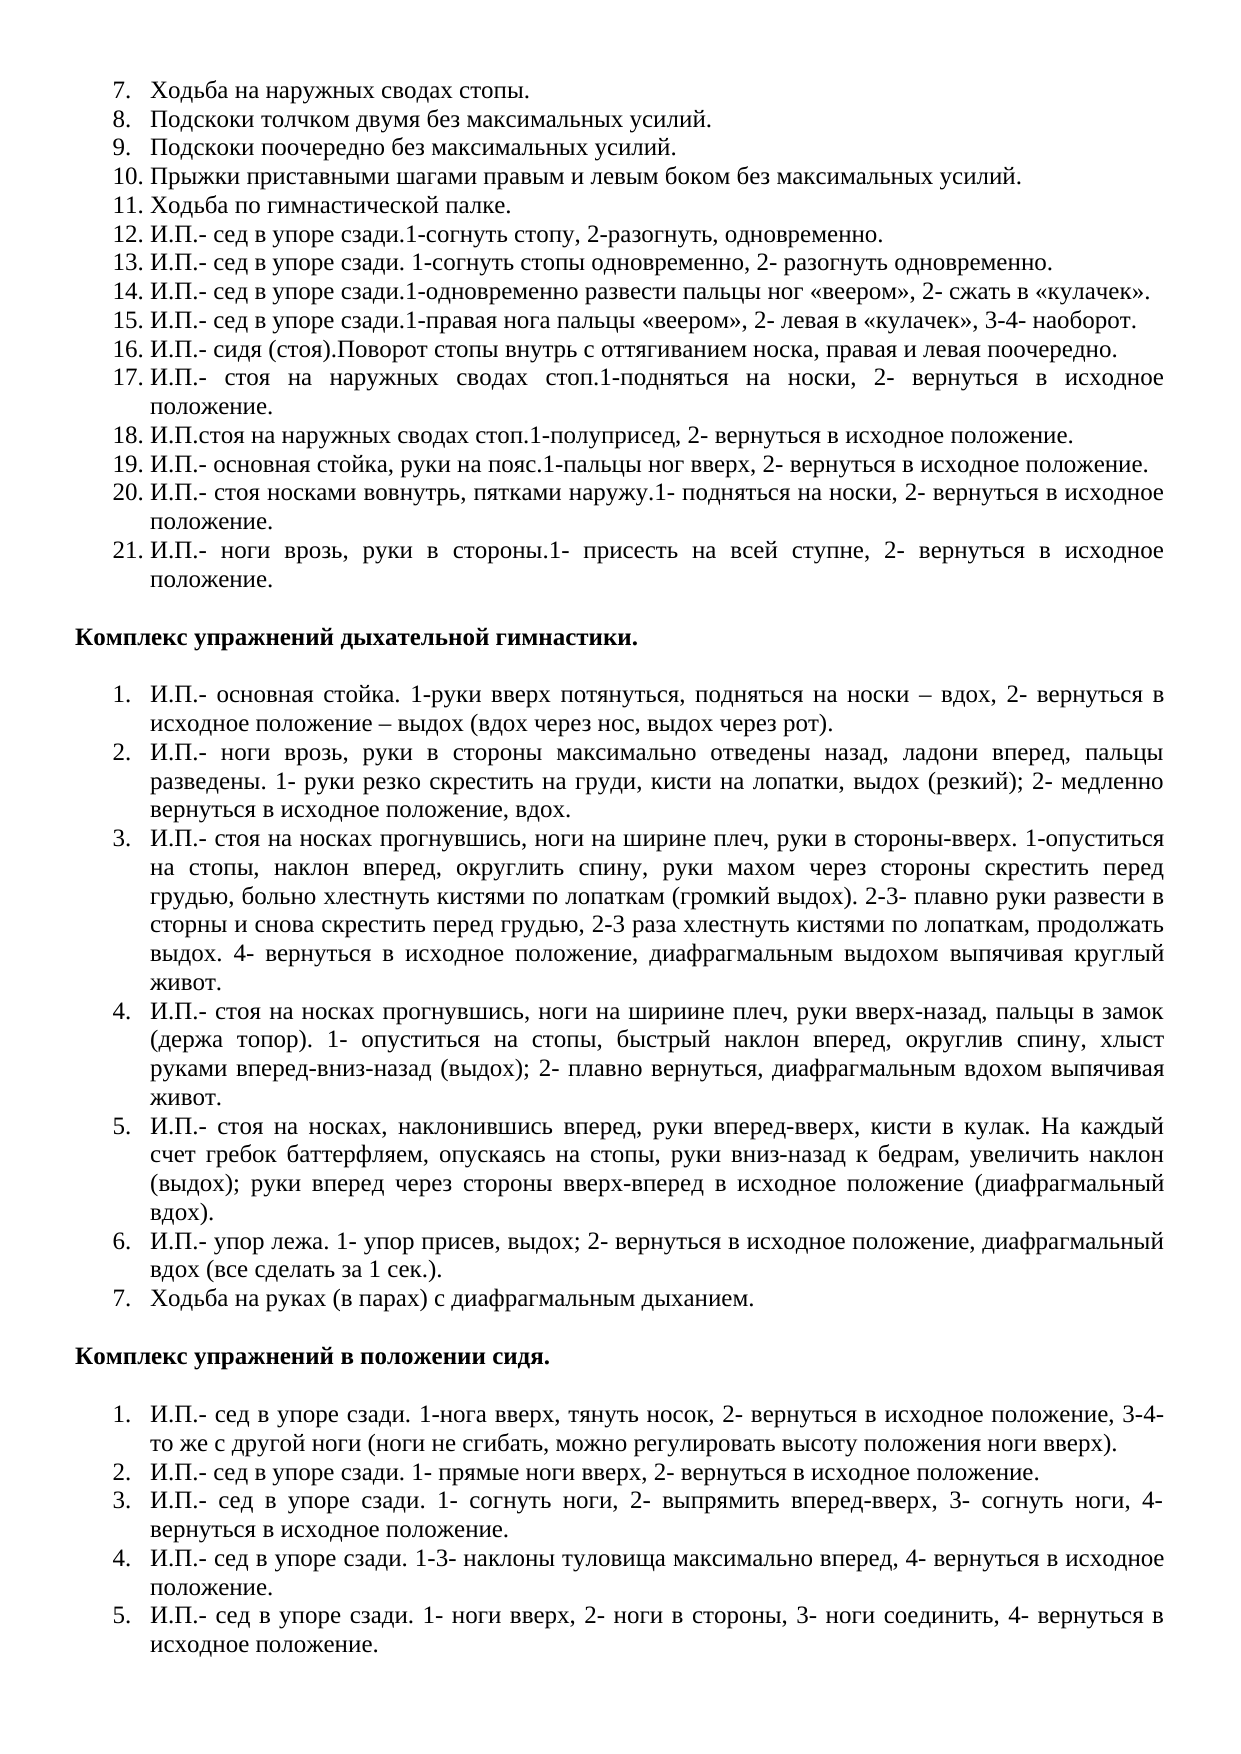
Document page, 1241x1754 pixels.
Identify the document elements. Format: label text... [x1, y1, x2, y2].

list И.П.- стоя на наружных сводах стоп.1-подняться на носки, 2- вернуться в исходное положение. [112, 362, 1165, 420]
list И.П.- ноги врозь, руки в стороны.1- присесть на всей ступне, 2- вернуться в исходное положение. [112, 535, 1165, 592]
list И.П.- сед в упоре сзади. 1- прямые ноги вверх, 2- вернуться в исходное положение. [112, 1457, 1165, 1485]
list И.П.- сед в упоре сзади.1-правая нога пальцы «веером», 2- левая в «кулачек», 3-4- наоборот. [112, 305, 1165, 334]
list И.П.- сед в упоре сзади. 1-нога вверх, тянуть носок, 2- вернуться в исходное положение, 3-4- то же с другой ноги (ноги не сгибать, можно регулировать высоту положения ноги вверх). [112, 1399, 1165, 1457]
list И.П.- стоя носками вовнутрь, пятками наружу.1- подняться на носки, 2- вернуться в исходное положение. [112, 477, 1165, 535]
text Комплекс упражнений в положении сидя. [75, 1341, 1165, 1370]
list И.П.- стоя на носках прогнувшись, ноги на шириине плеч, руки вверх-назад, пальцы в замок (держа топор). 1- опуститься на стопы, быстрый наклон вперед, округлив спину, хлыст руками вперед-вниз-назад (выдох); 2- плавно вернуться, диафрагмальным вдохом выпячивая живот. [112, 996, 1165, 1111]
list Прыжки приставными шагами правым и левым боком без максимальных усилий. [112, 161, 1165, 190]
list Ходьба на руках (в парах) с диафрагмальным дыханием. [112, 1283, 1165, 1312]
list И.П.стоя на наружных сводах стоп.1-полуприсед, 2- вернуться в исходное положение. [112, 420, 1165, 449]
list И.П.- сидя (стоя).Поворот стопы внутрь с оттягиванием носка, правая и левая поочередно. [112, 334, 1165, 362]
list И.П.- сед в упоре сзади.1-одновременно развести пальцы ног «веером», 2- сжать в «кулачек». [112, 276, 1165, 305]
list Подскоки толчком двумя без максимальных усилий. [112, 104, 1165, 132]
list И.П.- стоя на носках, наклонившись вперед, руки вперед-вверх, кисти в кулак. На каждый счет гребок баттерфляем, опускаясь на стопы, руки вниз-назад к бедрам, увеличить наклон (выдох); руки вперед через стороны вверх-вперед в исходное положение (диафрагмальный вдох). [112, 1111, 1165, 1226]
list Ходьба на наружных сводах стопы. [112, 75, 1165, 104]
list И.П.- стоя на носках прогнувшись, ноги на ширине плеч, руки в стороны-вверх. 1-опуститься на стопы, наклон вперед, округлить спину, руки махом через стороны скрестить перед грудью, больно хлестнуть кистями по лопаткам (громкий выдох). 2-3- плавно руки развести в сторны и снова скрестить перед грудью, 2-3 раза хлестнуть кистями по лопаткам, продолжать выдох. 4- вернуться в исходное положение, диафрагмальным выдохом выпячивая круглый живот. [112, 823, 1165, 996]
text Комплекс упражнений дыхательной гимнастики. [75, 622, 1165, 650]
list И.П.- основная стойка, руки на пояс.1-пальцы ног вверх, 2- вернуться в исходное положение. [112, 449, 1165, 477]
list И.П.- сед в упоре сзади. 1- согнуть ноги, 2- выпрямить вперед-вверх, 3- согнуть ноги, 4- вернуться в исходное положение. [112, 1485, 1165, 1543]
list И.П.- основная стойка. 1-руки вверх потянуться, подняться на носки – вдох, 2- вернуться в исходное положение – выдох (вдох через нос, выдох через рот). [112, 679, 1165, 737]
list И.П.- сед в упоре сзади. 1- ноги вверх, 2- ноги в стороны, 3- ноги соединить, 4- вернуться в исходное положение. [112, 1600, 1165, 1658]
list Подскоки поочередно без максимальных усилий. [112, 132, 1165, 161]
list Ходьба по гимнастической палке. [112, 190, 1165, 219]
list И.П.- упор лежа. 1- упор присев, выдох; 2- вернуться в исходное положение, диафрагмальный вдох (все сделать за 1 сек.). [112, 1226, 1165, 1283]
list И.П.- сед в упоре сзади.1-согнуть стопу, 2-разогнуть, одновременно. [112, 219, 1165, 247]
list И.П.- ноги врозь, руки в стороны максимально отведены назад, ладони вперед, пальцы разведены. 1- руки резко скрестить на груди, кисти на лопатки, выдох (резкий); 2- медленно вернуться в исходное положение, вдох. [112, 737, 1165, 823]
list И.П.- сед в упоре сзади. 1-согнуть стопы одновременно, 2- разогнуть одновременно. [112, 247, 1165, 276]
list И.П.- сед в упоре сзади. 1-3- наклоны туловища максимально вперед, 4- вернуться в исходное положение. [112, 1543, 1165, 1600]
